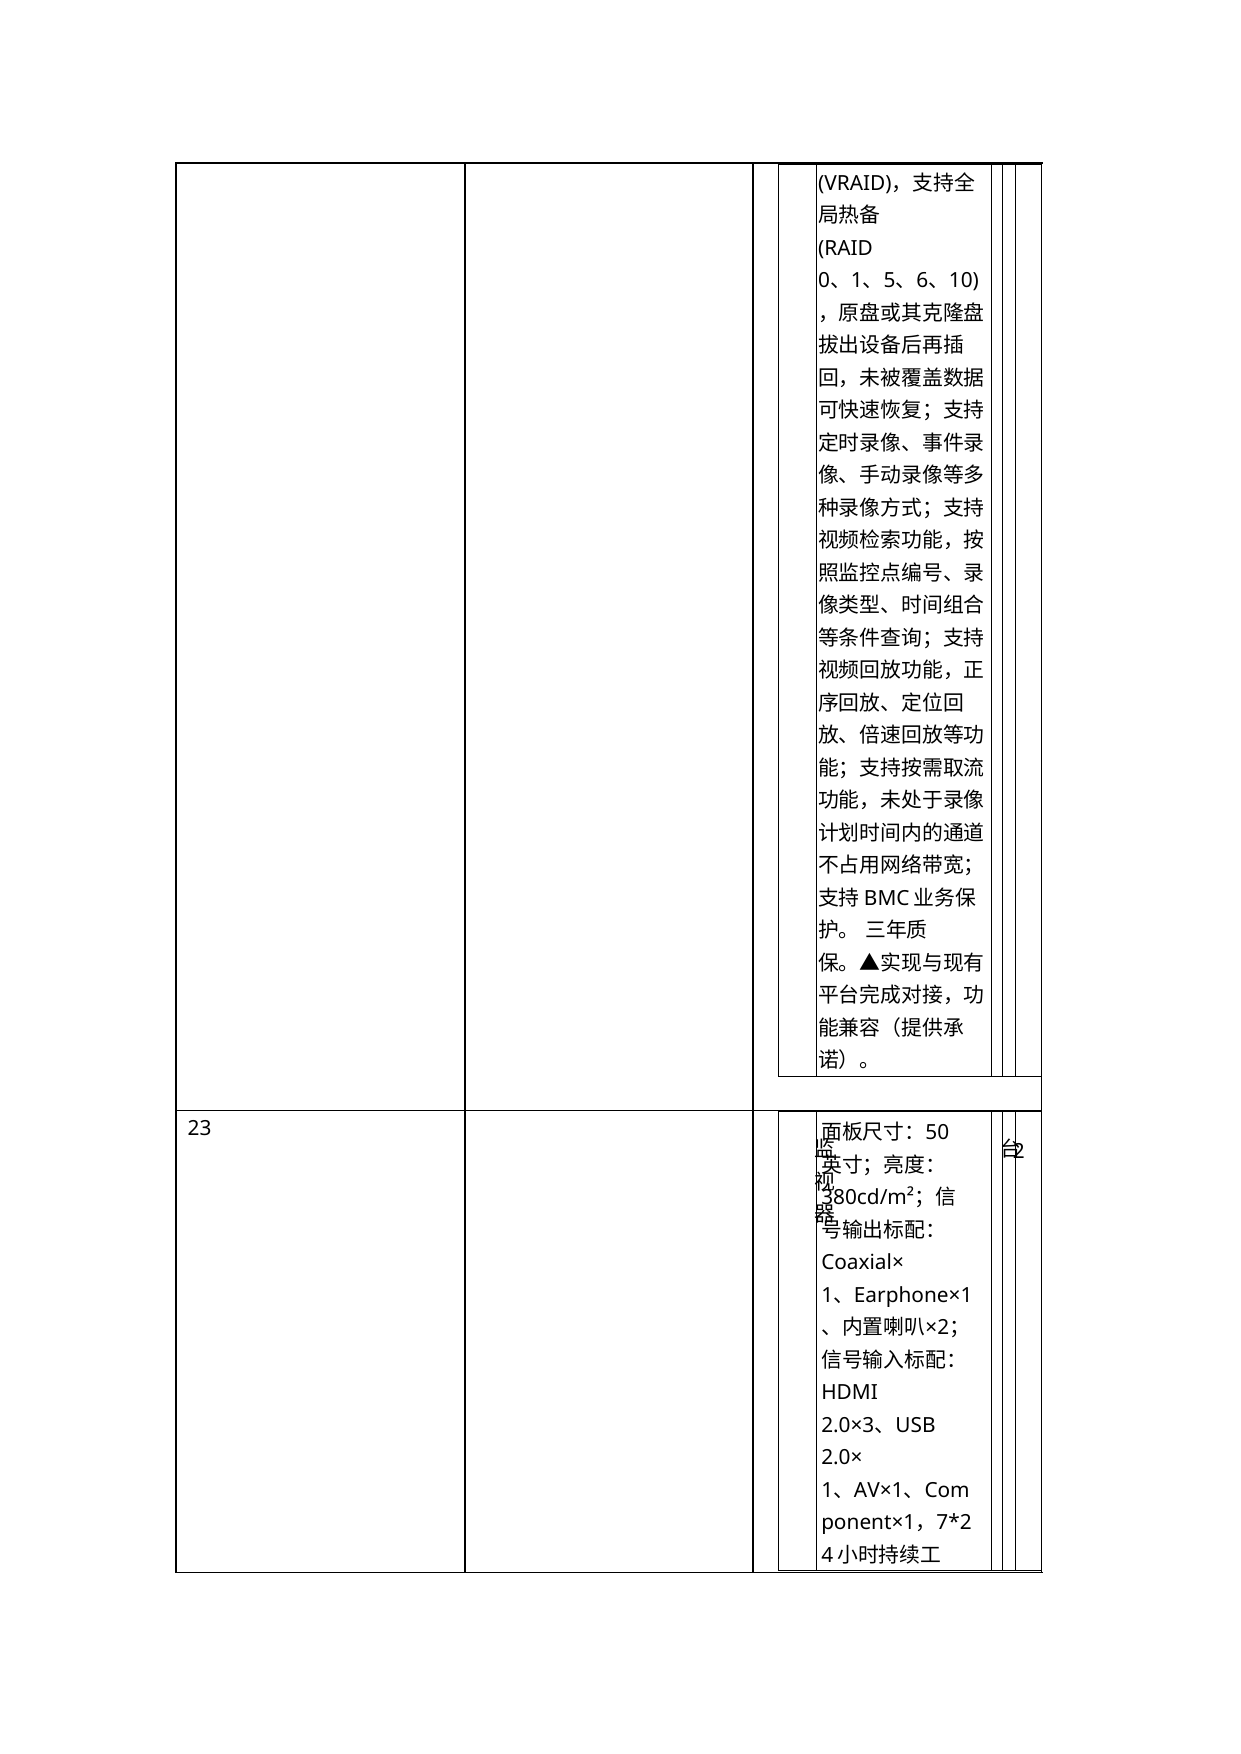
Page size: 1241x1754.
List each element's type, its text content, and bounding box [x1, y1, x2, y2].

table_cell [1003, 1146, 1015, 1570]
table_cell [754, 164, 1041, 1110]
table_cell [779, 1112, 816, 1570]
table_cell [1016, 1112, 1041, 1570]
table_cell [992, 1112, 1002, 1570]
table_cell 22 [177, 164, 464, 1110]
table_cell [754, 1111, 778, 1571]
table_cell 23 [177, 1111, 464, 1571]
table_cell [1003, 1112, 1015, 1145]
table_cell [817, 1112, 991, 1570]
table_cell [466, 164, 752, 1110]
table_cell [466, 1111, 752, 1571]
